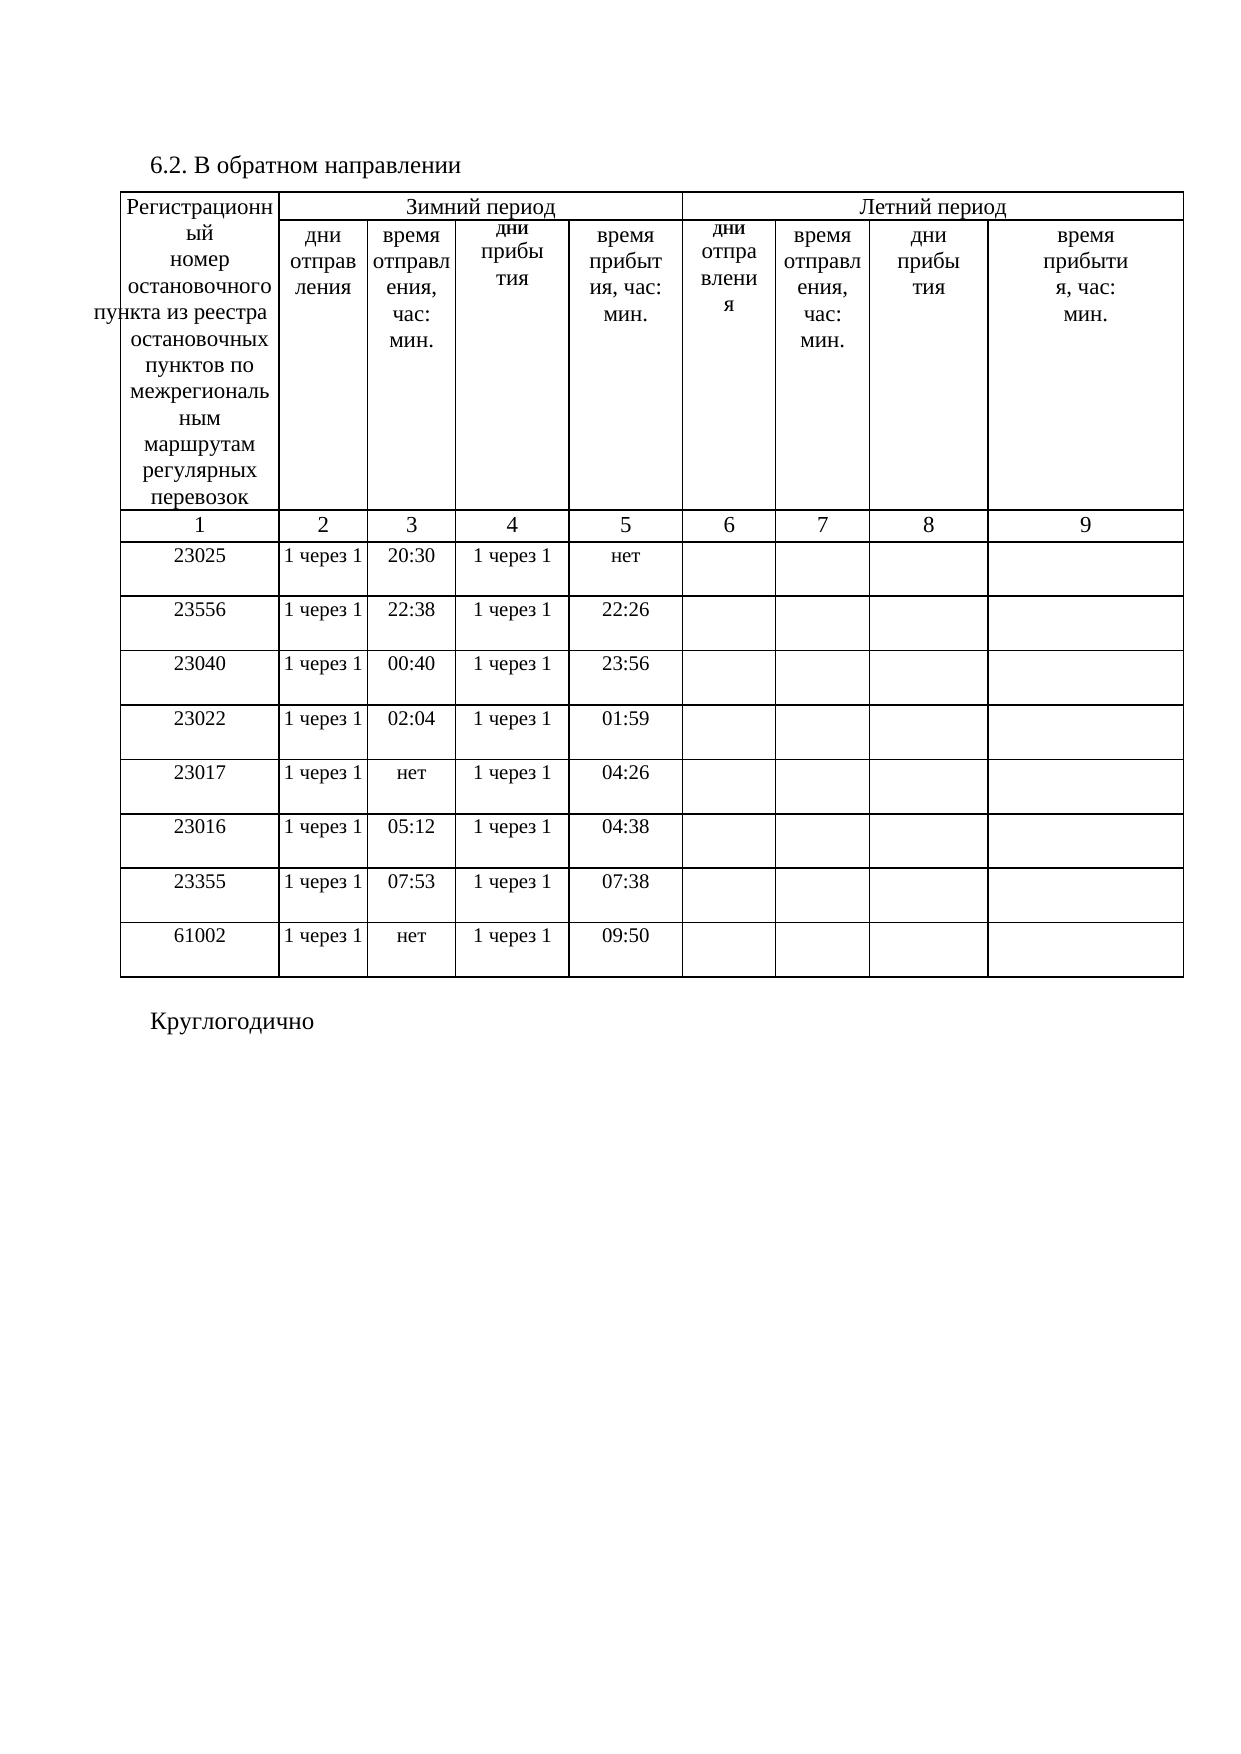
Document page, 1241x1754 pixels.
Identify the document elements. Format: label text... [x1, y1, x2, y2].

table_cell 1 через 1 [280, 815, 367, 867]
table_cell 9 [989, 511, 1183, 541]
table_cell [989, 706, 1183, 758]
table_cell [870, 597, 987, 650]
table_cell 1 через 1 [456, 651, 568, 704]
table_cell ДНИ прибы тия [456, 221, 568, 509]
table_cell дни прибы тия [870, 221, 987, 509]
table_header Регистрационный номер остановочного пункта из реестра остановочных пунктов по межрегиональным маршрутам регулярных перевозок [121, 193, 278, 509]
table_cell 07:38 [570, 869, 682, 922]
table_cell 61002 [121, 923, 278, 976]
table_cell 23040 [121, 651, 278, 704]
table_cell 7 [776, 511, 869, 541]
table_cell 02:04 [368, 706, 455, 758]
table_cell [683, 869, 775, 922]
table_cell 23556 [121, 597, 278, 650]
table_cell 22:26 [570, 597, 682, 650]
table_cell 20:30 [368, 543, 455, 595]
table_cell 1 через 1 [456, 869, 568, 922]
table_cell 1 через 1 [280, 597, 367, 650]
table_cell [683, 923, 775, 976]
table_cell 1 [121, 511, 278, 541]
table_cell [989, 597, 1183, 650]
table_cell [776, 706, 869, 758]
table_cell [776, 923, 869, 976]
table_cell 8 [870, 511, 987, 541]
table_cell [989, 923, 1183, 976]
table_cell 23025 [121, 543, 278, 595]
table_cell 23355 [121, 869, 278, 922]
table_cell время отправл ения, час: мин. [368, 221, 455, 509]
table_cell 1 через 1 [280, 869, 367, 922]
table_cell 23017 [121, 760, 278, 813]
table_cell 1 через 1 [456, 923, 568, 976]
table_cell [870, 706, 987, 758]
table_cell время прибыти я, час: мин. [989, 221, 1183, 509]
table_cell 1 через 1 [456, 760, 568, 813]
table_cell [989, 543, 1183, 595]
table_cell [776, 760, 869, 813]
table_cell [870, 815, 987, 867]
table_cell [989, 869, 1183, 922]
table_cell [870, 651, 987, 704]
table_cell ДНИ отпра влени я [683, 221, 775, 509]
table_cell 1 через 1 [456, 543, 568, 595]
table_cell 09:50 [570, 923, 682, 976]
table_cell [683, 651, 775, 704]
table_cell 23:56 [570, 651, 682, 704]
table_cell [776, 869, 869, 922]
table_header Зимний период [280, 193, 682, 219]
table_cell 6 [683, 511, 775, 541]
table_cell [683, 543, 775, 595]
table_cell [683, 760, 775, 813]
table_cell нет [570, 543, 682, 595]
table_cell 23022 [121, 706, 278, 758]
table_cell [870, 760, 987, 813]
table_cell 1 через 1 [456, 815, 568, 867]
table_cell [683, 597, 775, 650]
table_cell 2 [280, 511, 367, 541]
table_cell [870, 543, 987, 595]
table_cell 22:38 [368, 597, 455, 650]
table_cell [989, 760, 1183, 813]
table_cell 23016 [121, 815, 278, 867]
table_cell 1 через 1 [280, 923, 367, 976]
table_cell 05:12 [368, 815, 455, 867]
table_cell [870, 869, 987, 922]
table_header Летний период [683, 193, 1183, 219]
text Круглогодично [150, 1006, 1090, 1035]
table_cell 1 через 1 [456, 597, 568, 650]
table_cell 1 через 1 [280, 543, 367, 595]
table_cell нет [368, 760, 455, 813]
table_cell 1 через 1 [280, 651, 367, 704]
table_cell [683, 706, 775, 758]
table_cell [776, 597, 869, 650]
table_cell [776, 815, 869, 867]
table_cell [776, 543, 869, 595]
table_cell время отправл ения, час: мин. [776, 221, 869, 509]
table_cell 1 через 1 [456, 706, 568, 758]
table_cell 4 [456, 511, 568, 541]
table_cell 01:59 [570, 706, 682, 758]
table_cell [989, 815, 1183, 867]
table_cell нет [368, 923, 455, 976]
table_cell 04:26 [570, 760, 682, 813]
table_cell 07:53 [368, 869, 455, 922]
table_cell 00:40 [368, 651, 455, 704]
table_cell 5 [570, 511, 682, 541]
table_cell [870, 923, 987, 976]
table_cell 1 через 1 [280, 760, 367, 813]
table_cell время прибыт ия, час: мин. [570, 221, 682, 509]
table_cell 04:38 [570, 815, 682, 867]
text 6.2. В обратном направлении [150, 150, 1090, 179]
table_cell [683, 815, 775, 867]
table_cell [989, 651, 1183, 704]
table_cell [776, 651, 869, 704]
table_cell дни отправ ления [280, 221, 367, 509]
table_cell 3 [368, 511, 455, 541]
table_cell 1 через 1 [280, 706, 367, 758]
